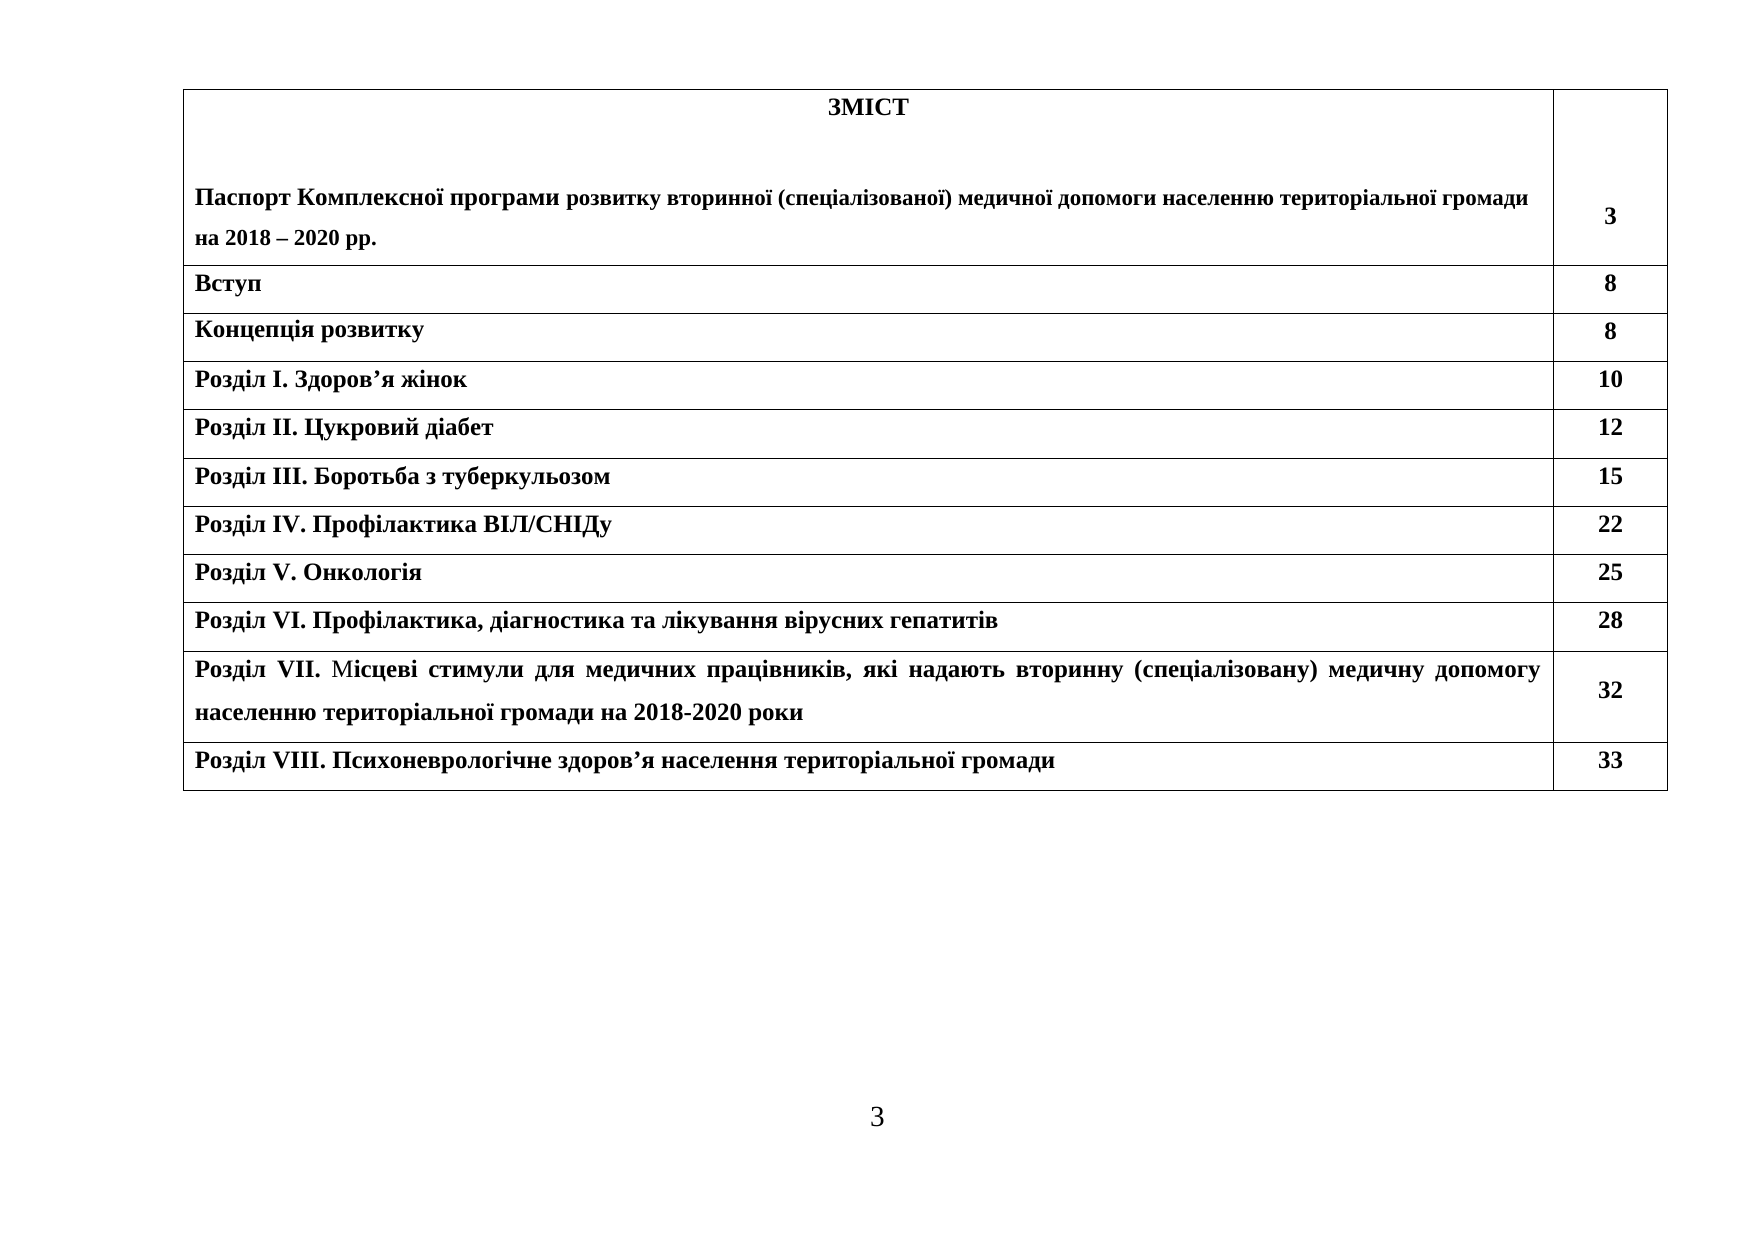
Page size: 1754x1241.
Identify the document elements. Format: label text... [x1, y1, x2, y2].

table_cell 22 [1554, 507, 1667, 554]
table_cell 10 [1554, 362, 1667, 409]
table_cell 32 [1554, 652, 1667, 742]
table_cell Розділ ІV. Профілактика ВІЛ/СНІДу [184, 507, 1553, 554]
table_cell Концепція розвитку [184, 314, 1553, 361]
table_cell Розділ VІ. Профілактика, діагностика та лікування вірусних гепатитів [184, 603, 1553, 651]
table_cell 25 [1554, 555, 1667, 602]
table_cell Вступ [184, 266, 1553, 313]
table_cell Розділ ІІІ. Боротьба з туберкульозом [184, 459, 1553, 506]
table_cell 15 [1554, 459, 1667, 506]
table_cell Розділ І. Здоров’я жінок [184, 362, 1553, 409]
table_cell 33 [1554, 743, 1667, 790]
table_cell 28 [1554, 603, 1667, 651]
table_cell Розділ V. Онкологія [184, 555, 1553, 602]
table_cell Розділ ІІ. Цукровий діабет [184, 410, 1553, 458]
table_cell Розділ VIII. Психоневрологічне здоров’я населення територіальної громади [184, 743, 1553, 790]
table_header 3 [1554, 90, 1667, 265]
table_header ЗМІСТ Паспорт Комплексної програми розвитку вторинної (спеціалізованої) медичної допомоги населенню територіальної громади на 2018 – 2020 рр. [184, 90, 1553, 265]
table_cell 12 [1554, 410, 1667, 458]
table_cell 8 [1554, 314, 1667, 361]
table_cell 8 [1554, 266, 1667, 313]
table_cell Розділ VII. Місцеві стимули для медичних працівників, які надають вторинну (спеціалізовану) медичну допомогу населенню територіальної громади на 2018-2020 роки [184, 652, 1553, 742]
